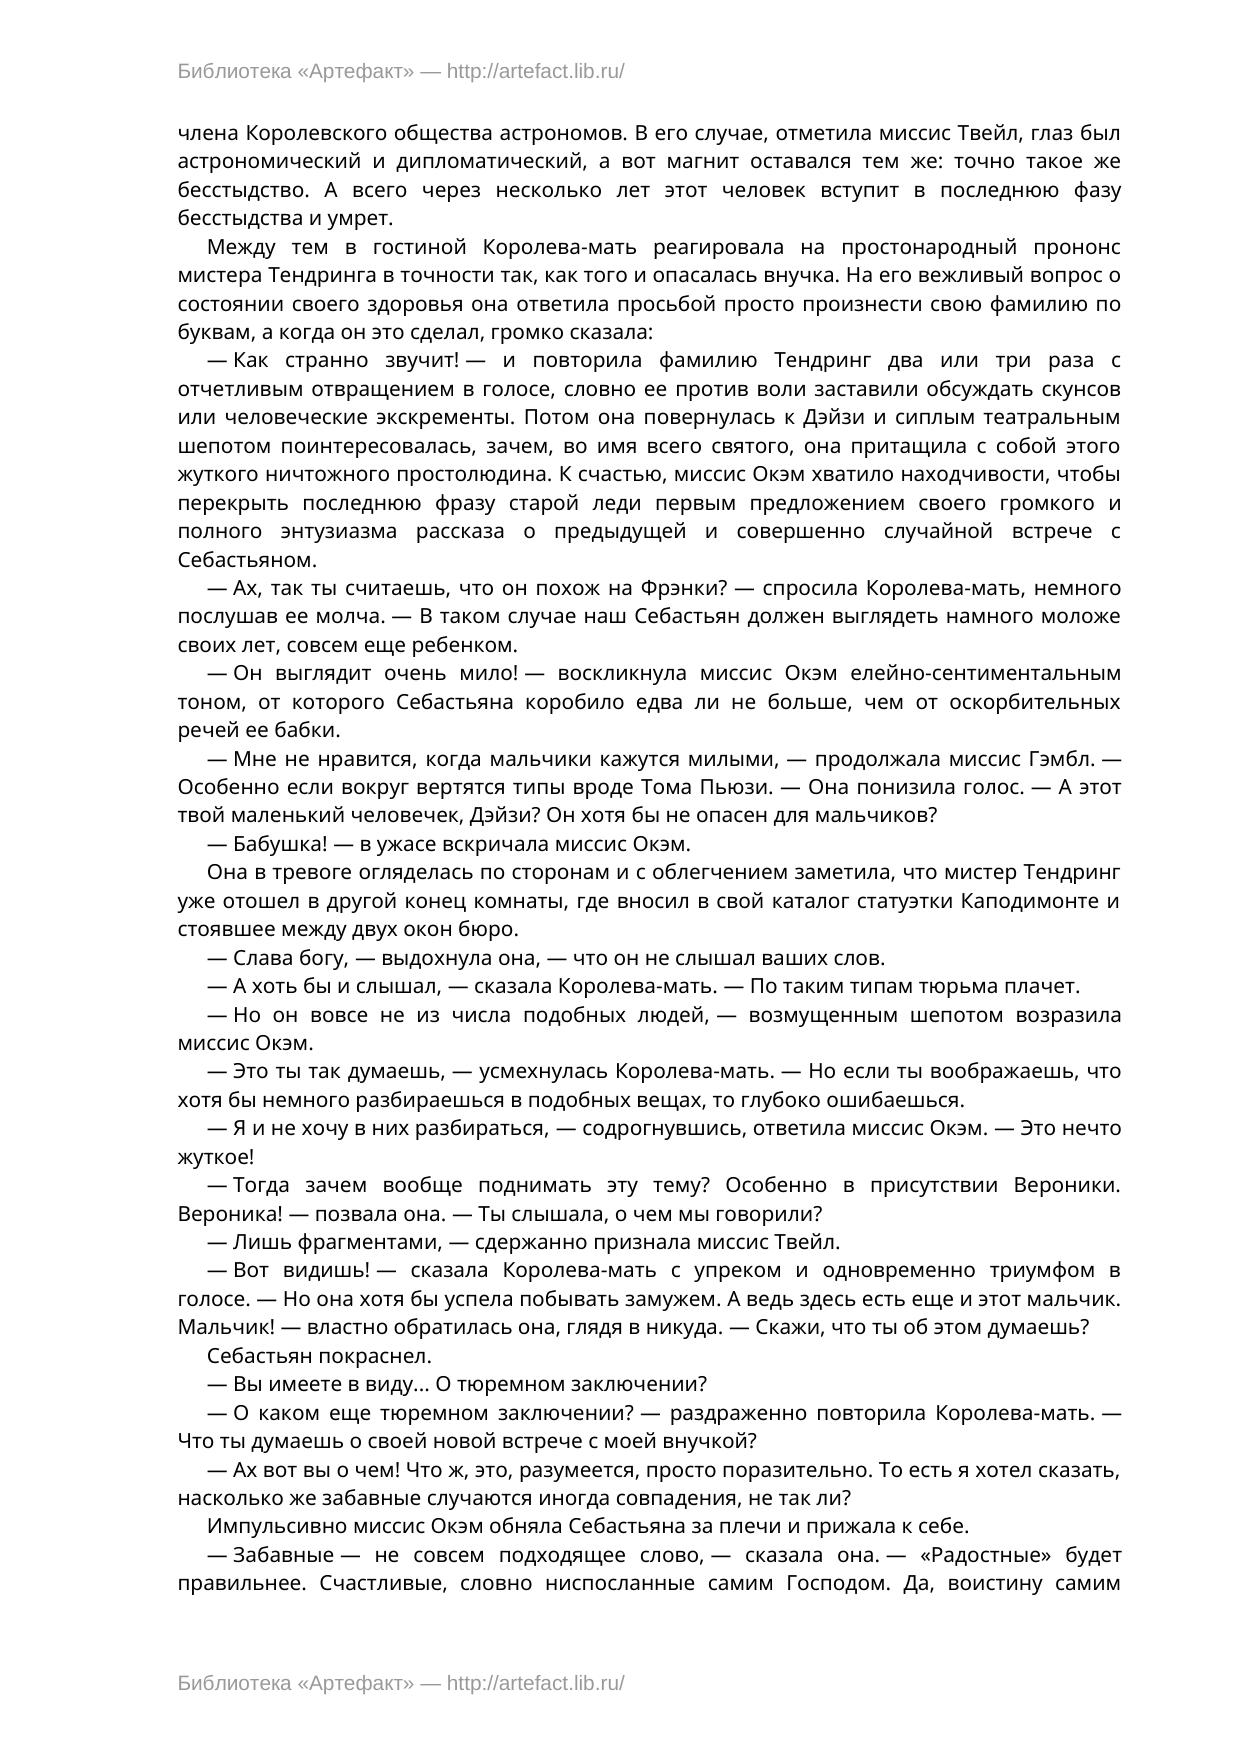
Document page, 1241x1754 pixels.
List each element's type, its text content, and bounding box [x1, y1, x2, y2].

text — Ах, так ты считаешь, что он похож на Фрэнки? — спросила Королева-мать, немного послушав ее молча. — В таком случае наш Себастьян должен выглядеть намного моложе своих лет, совсем еще ребенком. [177, 573, 1122, 658]
text — О каком еще тюремном заключении? — раздраженно повторила Королева-мать. — Что ты думаешь о своей новой встрече с моей внучкой? [177, 1398, 1122, 1455]
text — Но он вовсе не из числа подобных людей, — возмущенным шепотом возразила миссис Окэм. [177, 1000, 1122, 1057]
text Между тем в гостиной Королева-мать реагировала на простонародный прононс мистера Тендринга в точности так, как того и опасалась внучка. На его вежливый вопрос о состоянии своего здоровья она ответила просьбой просто произнести свою фамилию по буквам, а когда он это сделал, громко сказала: [177, 232, 1122, 346]
text — Тогда зачем вообще поднимать эту тему? Особенно в присутствии Вероники. Вероника! — позвала она. — Ты слышала, о чем мы говорили? [177, 1170, 1122, 1227]
text — Как странно звучит! — и повторила фамилию Тендринг два или три раза с отчетливым отвращением в голосе, словно ее против воли заставили обсуждать скунсов или человеческие экскременты. Потом она повернулась к Дэйзи и сиплым театральным шепотом поинтересовалась, зачем, во имя всего святого, она притащила с собой этого жуткого ничтожного простолюдина. К счастью, миссис Окэм хватило находчивости, чтобы перекрыть последнюю фразу старой леди первым предложением своего громкого и полного энтузиазма рассказа о предыдущей и совершенно случайной встрече с Себастьяном. [177, 346, 1122, 573]
text — А хоть бы и слышал, — сказала Королева-мать. — По таким типам тюрьма плачет. [177, 971, 1122, 1000]
text — Вы имеете в виду... О тюремном заключении? [177, 1369, 1122, 1398]
text Себастьян покраснел. [177, 1341, 1122, 1369]
text — Вот видишь! — сказала Королева-мать с упреком и одновременно триумфом в голосе. — Но она хотя бы успела побывать замужем. А ведь здесь есть еще и этот мальчик. Мальчик! — властно обратилась она, глядя в никуда. — Скажи, что ты об этом думаешь? [177, 1256, 1122, 1341]
text — Слава богу, — выдохнула она, — что он не слышал ваших слов. [177, 943, 1122, 971]
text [177, 1540, 1122, 1597]
text — Это ты так думаешь, — усмехнулась Королева-мать. — Но если ты воображаешь, что хотя бы немного разбираешься в подобных вещах, то глубоко ошибаешься. [177, 1057, 1122, 1113]
text Она в тревоге огляделась по сторонам и с облегчением заметила, что мистер Тендринг уже отошел в другой конец комнаты, где вносил в свой каталог статуэтки Каподимонте и стоявшее между двух окон бюро. [177, 857, 1122, 943]
text — Лишь фрагментами, — сдержанно признала миссис Твейл. [177, 1227, 1122, 1256]
text — Ах вот вы о чем! Что ж, это, разумеется, просто поразительно. То есть я хотел сказать, насколько же забавные случаются иногда совпадения, не так ли? [177, 1455, 1122, 1512]
text — Мне не нравится, когда мальчики кажутся милыми, — продолжала миссис Гэмбл. — Особенно если вокруг вертятся типы вроде Тома Пьюзи. — Она понизила голос. — А этот твой маленький человечек, Дэйзи? Он хотя бы не опасен для мальчиков? [177, 744, 1122, 829]
text — Он выглядит очень мило! — воскликнула миссис Окэм елейно-сентиментальным тоном, от которого Себастьяна коробило едва ли не больше, чем от оскорбительных речей ее бабки. [177, 658, 1122, 744]
text — Бабушка! — в ужасе вскричала миссис Окэм. [177, 829, 1122, 857]
text Импульсивно миссис Окэм обняла Себастьяна за плечи и прижала к себе. [177, 1512, 1122, 1540]
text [177, 118, 1122, 232]
text — Я и не хочу в них разбираться, — содрогнувшись, ответила миссис Окэм. — Это нечто жуткое! [177, 1113, 1122, 1170]
